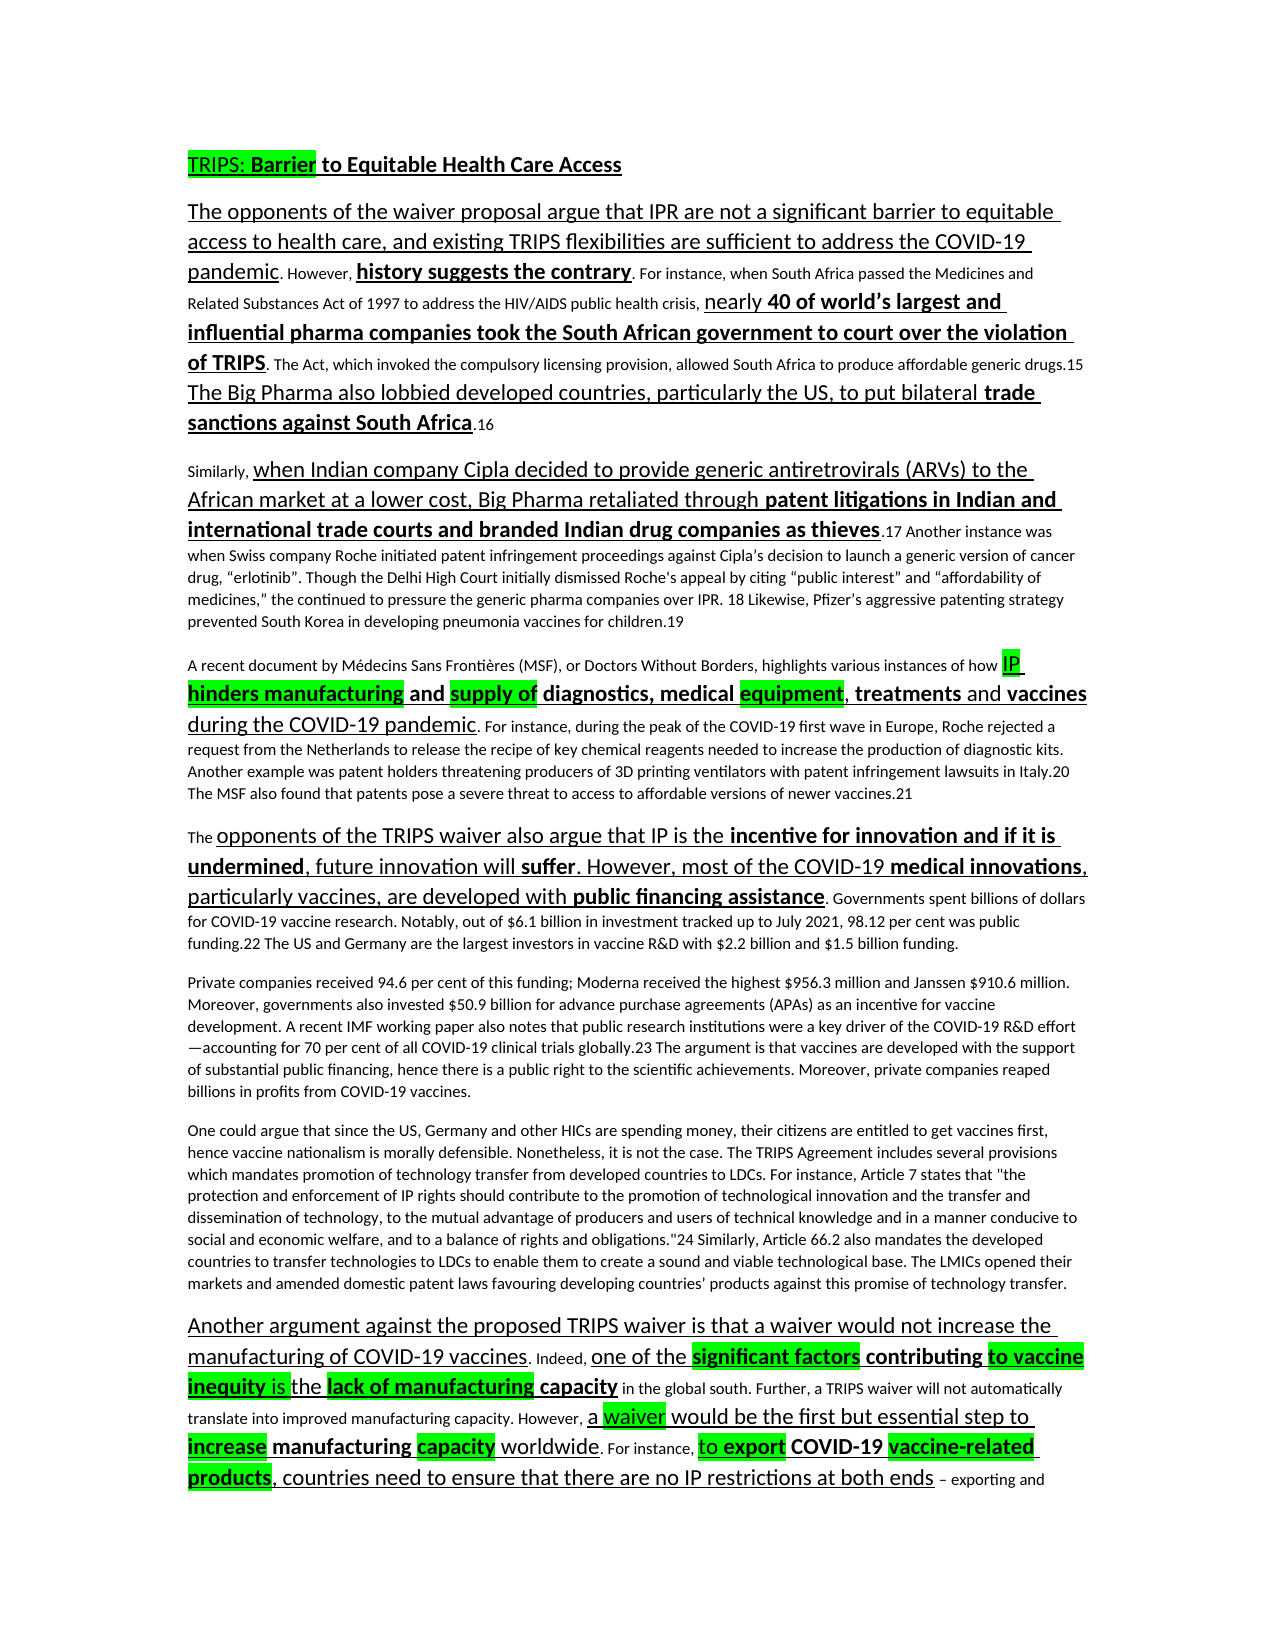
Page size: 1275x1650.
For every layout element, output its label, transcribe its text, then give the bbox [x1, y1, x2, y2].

text Similarly, when Indian company Cipla decided to provide generic antiretrovirals (ARVs) to the African market at a lower cost, Big Pharma retaliated through patent litigations in Indian and international trade courts and branded Indian drug companies as thieves.17 Another instance was when Swiss company Roche initiated patent infringement proceedings against Cipla’s decision to launch a generic version of cancer drug, “erlotinib”. Though the Delhi High Court initially dismissed Roche's appeal by citing “public interest” and “affordability of medicines,” the continued to pressure the generic pharma companies over IPR. 18 Likewise, Pfizer’s aggressive patenting strategy prevented South Korea in developing pneumonia vaccines for children.19 [187, 455, 1087, 631]
text TRIPS: Barrier to Equitable Health Care Access [316, 150, 1087, 178]
text The opponents of the TRIPS waiver also argue that IP is the incentive for innovation and if it is undermined, future innovation will suffer. However, most of the COVID-19 medical innovations, particularly vaccines, are developed with public financing assistance. Governments spent billions of dollars for COVID-19 vaccine research. Notably, out of $6.1 billion in investment tracked up to July 2021, 98.12 per cent was public funding.22 The US and Germany are the largest investors in vaccine R&D with $2.2 billion and $1.5 billion funding. [187, 877, 1087, 954]
text Private companies received 94.6 per cent of this funding; Moderna received the highest $956.3 million and Janssen $910.6 million. Moreover, governments also invested $50.9 billion for advance purchase agreements (APAs) as an incentive for vaccine development. A recent IMF working paper also notes that public research institutions were a key driver of the COVID-19 R&D effort—accounting for 70 per cent of all COVID-19 clinical trials globally.23 The argument is that vaccines are developed with the support of substantial public financing, hence there is a public right to the scientific achievements. Moreover, private companies reaped billions in profits from COVID-19 vaccines. [187, 972, 1087, 1102]
text The opponents of the waiver proposal argue that IPR are not a significant barrier to equitable access to health care, and existing TRIPS flexibilities are sufficient to address the COVID-19 pandemic. However, history suggests the contrary. For instance, when South Africa passed the Medicines and Related Substances Act of 1997 to address the HIV/AIDS public health crisis, nearly 40 of world’s largest and influential pharma companies took the South African government to court over the violation of TRIPS. The Act, which invoked the compulsory licensing provision, allowed South Africa to produce affordable generic drugs.15 The Big Pharma also lobbied developed countries, particularly the US, to put bilateral trade sanctions against South Africa.16 [187, 197, 1087, 436]
text A recent document by Médecins Sans Frontières (MSF), or Doctors Without Borders, highlights various instances of how IP hinders manufacturing and supply of diagnostics, medical equipment, treatments and vaccines during the COVID-19 pandemic. For instance, during the peak of the COVID-19 first wave in Europe, Roche rejected a request from the Netherlands to release the recipe of key chemical reagents needed to increase the production of diagnostic kits. Another example was patent holders threatening producers of 3D printing ventilators with patent infringement lawsuits in Italy.20 The MSF also found that patents pose a severe threat to access to affordable versions of newer vaccines.21 [187, 705, 1087, 803]
text The opponents of the TRIPS waiver also argue that IP is the incentive for innovation and if it is undermined, future innovation will suffer. However, most of the COVID-19 medical innovations, particularly vaccines, are developed with public financing assistance. Governments spent billions of dollars for COVID-19 vaccine research. Notably, out of $6.1 billion in investment tracked up to July 2021, 98.12 per cent was public funding.22 The US and Germany are the largest investors in vaccine R&D with $2.2 billion and $1.5 billion funding. [187, 822, 1087, 876]
text A recent document by Médecins Sans Frontières (MSF), or Doctors Without Borders, highlights various instances of how IP hinders manufacturing and supply of diagnostics, medical equipment, treatments and vaccines during the COVID-19 pandemic. For instance, during the peak of the COVID-19 first wave in Europe, Roche rejected a request from the Netherlands to release the recipe of key chemical reagents needed to increase the production of diagnostic kits. Another example was patent holders threatening producers of 3D printing ventilators with patent infringement lawsuits in Italy.20 The MSF also found that patents pose a severe threat to access to affordable versions of newer vaccines.21 [187, 649, 1087, 704]
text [187, 1312, 1087, 1491]
text One could argue that since the US, Germany and other HICs are spending money, their citizens are entitled to get vaccines first, hence vaccine nationalism is morally defensible. Nonetheless, it is not the case. The TRIPS Agreement includes several provisions which mandates promotion of technology transfer from developed countries to LDCs. For instance, Article 7 states that "the protection and enforcement of IP rights should contribute to the promotion of technological innovation and the transfer and dissemination of technology, to the mutual advantage of producers and users of technical knowledge and in a manner conducive to social and economic welfare, and to a balance of rights and obligations."24 Similarly, Article 66.2 also mandates the developed countries to transfer technologies to LDCs to enable them to create a sound and viable technological base. The LMICs opened their markets and amended domestic patent laws favouring developing countries’ products against this promise of technology transfer. [187, 1120, 1087, 1293]
